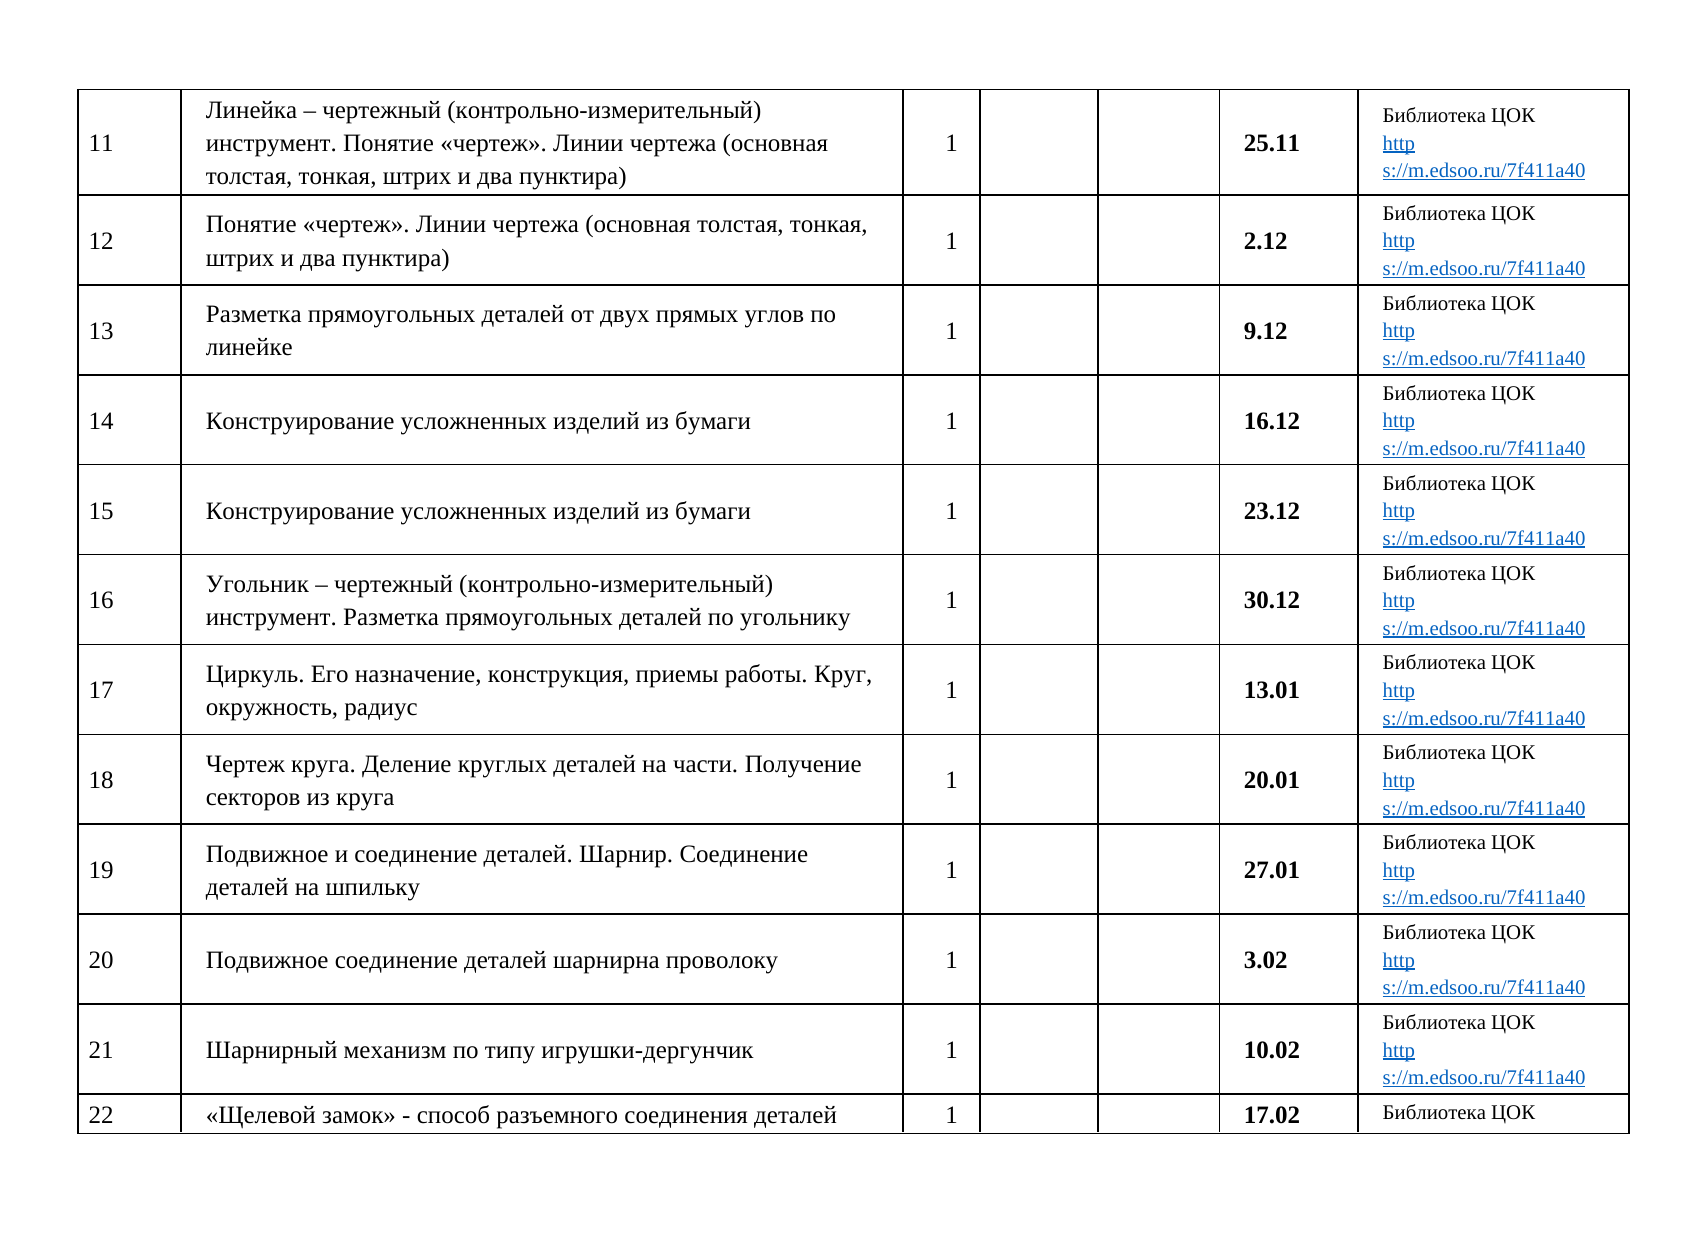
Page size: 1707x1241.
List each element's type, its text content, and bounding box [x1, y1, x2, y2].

table_cell 1 [904, 1005, 979, 1093]
table_cell 25.11 [1220, 90, 1357, 194]
table_cell Библиотека ЦОК https://m.edsoo.ru/7f411a40 [1359, 196, 1628, 284]
table_cell [1099, 645, 1219, 733]
table_cell 30.12 [1220, 555, 1357, 643]
table_cell 1 [904, 465, 979, 554]
table_cell Подвижное соединение деталей шарнирна проволоку [182, 915, 902, 1003]
table_cell [1099, 915, 1219, 1003]
table_cell 11 [79, 90, 180, 194]
table_cell Циркуль. Его назначение, конструкция, приемы работы. Круг, окружность, радиус [182, 645, 902, 733]
table_cell [981, 196, 1097, 284]
table_cell [1099, 465, 1219, 554]
table_cell 1 [904, 90, 979, 194]
table_cell [1099, 90, 1219, 194]
table_cell Библиотека ЦОК https://m.edsoo.ru/7f411a40 [1359, 376, 1628, 464]
table_cell 18 [79, 735, 180, 823]
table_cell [1359, 1005, 1628, 1093]
table_cell 1 [904, 915, 979, 1003]
table_cell 16 [79, 555, 180, 643]
table_cell 23.12 [1220, 465, 1357, 554]
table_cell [182, 1095, 902, 1132]
table_cell 20 [79, 915, 180, 1003]
table_cell [1099, 555, 1219, 643]
table_cell Библиотека ЦОК https://m.edsoo.ru/7f411a40 [1359, 286, 1628, 374]
table_cell [981, 555, 1097, 643]
table_cell [1099, 376, 1219, 464]
table_cell [981, 465, 1097, 554]
table_cell 1 [904, 645, 979, 733]
table_cell 27.01 [1220, 825, 1357, 913]
table_cell 1 [904, 555, 979, 643]
table_cell Библиотека ЦОК https://m.edsoo.ru/7f411a40 [1359, 465, 1628, 554]
table_cell [981, 376, 1097, 464]
table_cell [981, 645, 1097, 733]
table_cell [981, 90, 1097, 194]
table_cell Конструирование усложненных изделий из бумаги [182, 376, 902, 464]
table_cell 19 [79, 825, 180, 913]
table_cell 14 [79, 376, 180, 464]
table_cell 1 [904, 196, 979, 284]
table_cell 13.01 [1220, 645, 1357, 733]
table_cell [981, 735, 1097, 823]
table_cell [981, 1005, 1097, 1093]
table_cell Библиотека ЦОК https://m.edsoo.ru/7f411a40 [1359, 645, 1628, 733]
table_cell 15 [79, 465, 180, 554]
table_cell 13 [79, 286, 180, 374]
table_cell [981, 286, 1097, 374]
table_cell 9.12 [1220, 286, 1357, 374]
table_cell 3.02 [1220, 915, 1357, 1003]
table_cell 1 [904, 286, 979, 374]
table_cell 20.01 [1220, 735, 1357, 823]
table_cell 22 [79, 1095, 180, 1132]
table_cell 21 [79, 1005, 180, 1093]
table_cell [1099, 196, 1219, 284]
table_cell [981, 825, 1097, 913]
table_cell [1099, 1005, 1219, 1093]
table_cell Шарнирный механизм по типу игрушки-дергунчик [182, 1005, 902, 1093]
table_cell 16.12 [1220, 376, 1357, 464]
table_cell [1099, 735, 1219, 823]
table_cell Конструирование усложненных изделий из бумаги [182, 465, 902, 554]
table_cell Угольник – чертежный (контрольно-измерительный) инструмент. Разметка прямоугольных деталей по угольнику [182, 555, 902, 643]
table_cell 12 [79, 196, 180, 284]
table_cell 1 [904, 1095, 979, 1132]
table_cell Разметка прямоугольных деталей от двух прямых углов по линейке [182, 286, 902, 374]
table_cell Библиотека ЦОК https://m.edsoo.ru/7f411a40 [1359, 825, 1628, 913]
table_cell [981, 915, 1097, 1003]
table_cell Подвижное и соединение деталей. Шарнир. Соединение деталей на шпильку [182, 825, 902, 913]
table_cell 17 [79, 645, 180, 733]
table_cell 2.12 [1220, 196, 1357, 284]
table_cell 10.02 [1220, 1005, 1357, 1093]
table_cell [1099, 825, 1219, 913]
table_cell 1 [904, 735, 979, 823]
table_cell [1099, 1095, 1219, 1132]
table_cell Линейка – чертежный (контрольно-измерительный) инструмент. Понятие «чертеж». Линии чертежа (основная толстая, тонкая, штрих и два пунктира) [182, 90, 902, 194]
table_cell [1359, 90, 1628, 194]
table_cell 1 [904, 825, 979, 913]
table_cell 17.02 [1220, 1095, 1357, 1132]
table_cell [981, 1095, 1097, 1132]
table_cell 1 [904, 376, 979, 464]
table_cell Понятие «чертеж». Линии чертежа (основная толстая, тонкая, штрих и два пунктира) [182, 196, 902, 284]
table_cell Библиотека ЦОК https://m.edsoo.ru/7f411a40 [1359, 555, 1628, 643]
table_cell Библиотека ЦОК https://m.edsoo.ru/7f411a40 [1359, 735, 1628, 823]
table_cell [1359, 1095, 1628, 1132]
table_cell Библиотека ЦОК https://m.edsoo.ru/7f411a40 [1359, 915, 1628, 1003]
table_cell Чертеж круга. Деление круглых деталей на части. Получение секторов из круга [182, 735, 902, 823]
table_cell [1099, 286, 1219, 374]
